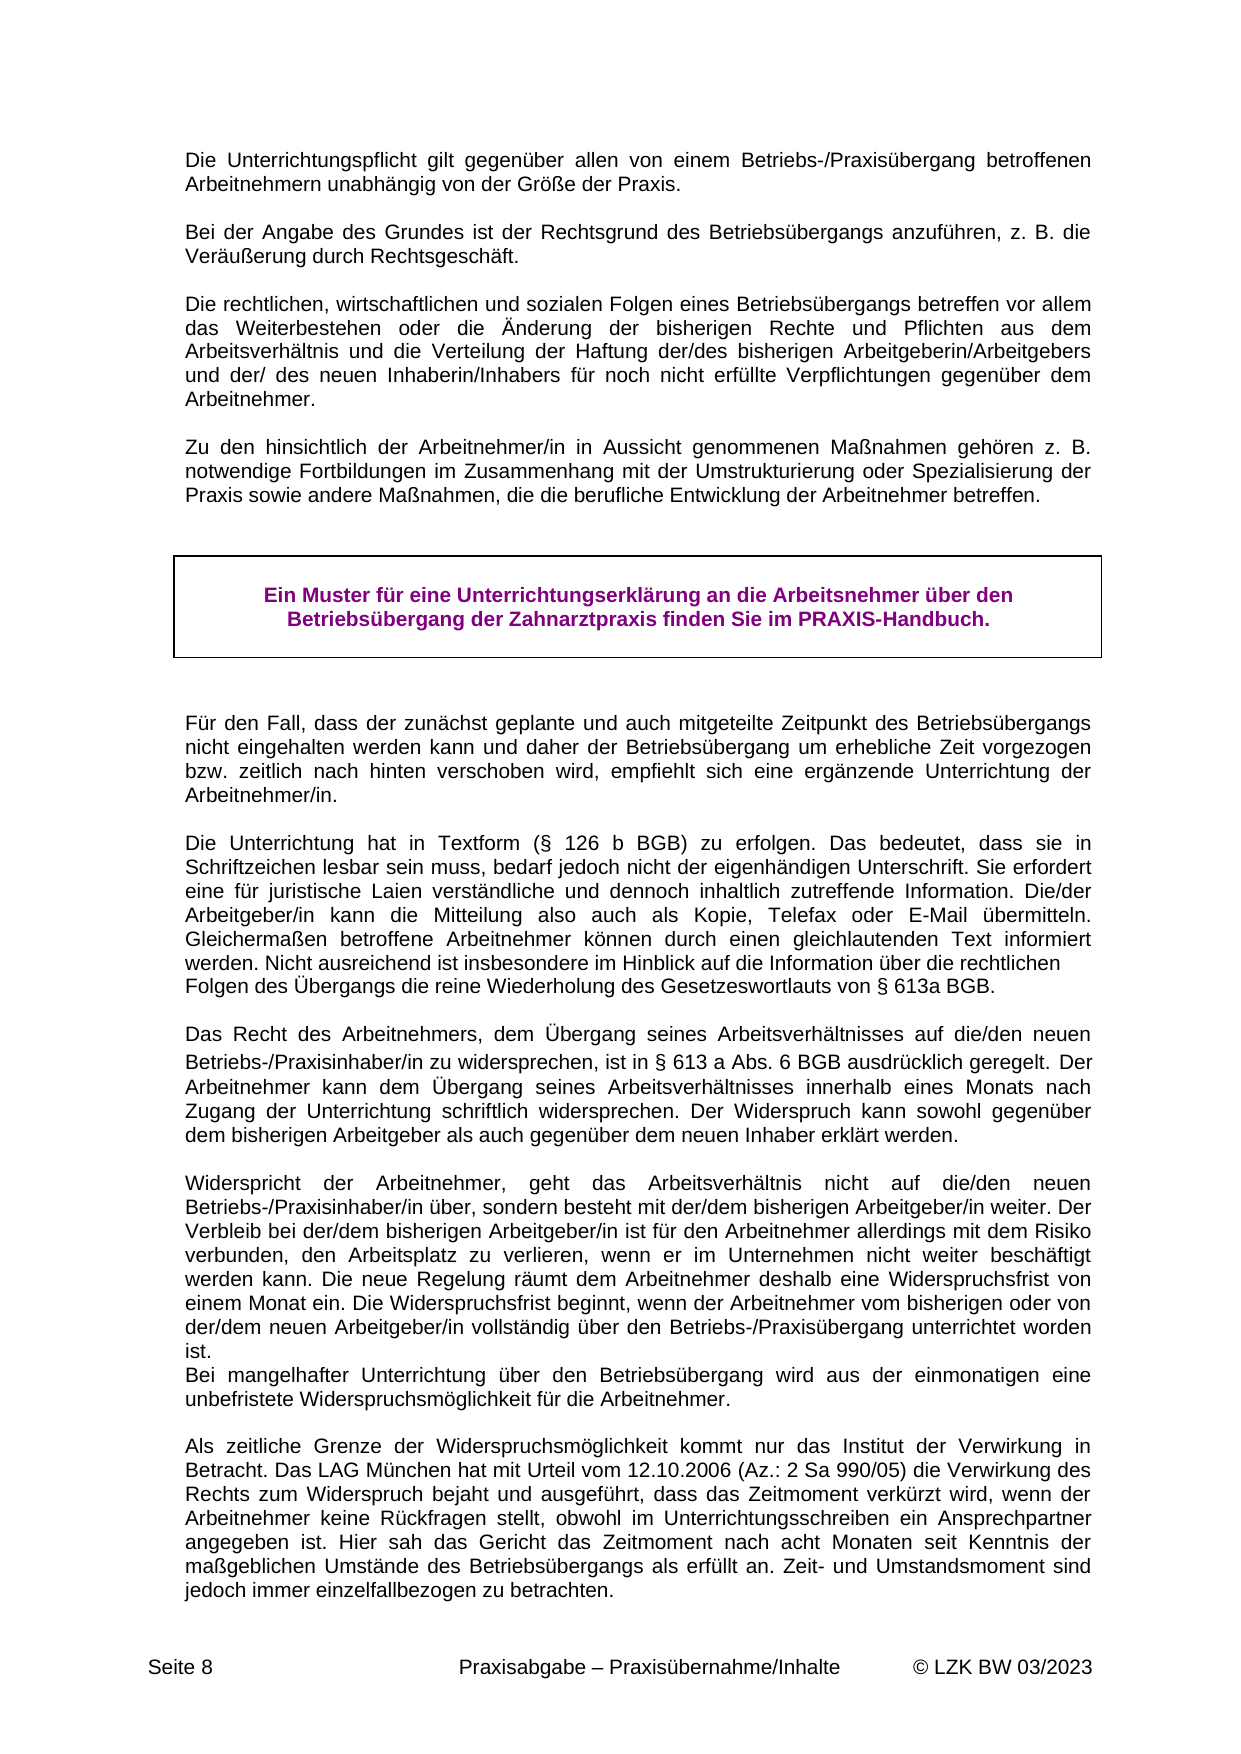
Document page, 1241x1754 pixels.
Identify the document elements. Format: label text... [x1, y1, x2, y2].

text Folgen des Übergangs die reine Wiederholung des Gesetzeswortlauts von § 613a BGB. [185, 974, 1092, 998]
text Das Recht des Arbeitnehmers, dem Übergang seines Arbeitsverhältnisses auf die/den neuen Betriebs-/Praxisinhaber/in zu widersprechen, ist in § 613 a Abs. 6 BGB ausdrücklich geregelt. Der Arbeitnehmer kann dem Übergang seines Arbeitsverhältnisses innerhalb eines Monats nach Zugang der Unterrichtung schriftlich widersprechen. Der Widerspruch kann sowohl gegenüber dem bisherigen Arbeitgeber als auch gegenüber dem neuen Inhaber erklärt werden. [185, 1022, 1092, 1147]
text Die Unterrichtungspflicht gilt gegenüber allen von einem Betriebs-/Praxisübergang betroffenen Arbeitnehmern unabhängig von der Größe der Praxis. [185, 148, 1092, 196]
text Widerspricht der Arbeitnehmer, geht das Arbeitsverhältnis nicht auf die/den neuen Betriebs-/Praxisinhaber/in über, sondern besteht mit der/dem bisherigen Arbeitgeber/in weiter. Der Verbleib bei der/dem bisherigen Arbeitgeber/in ist für den Arbeitnehmer allerdings mit dem Risiko verbunden, den Arbeitsplatz zu verlieren, wenn er im Unternehmen nicht weiter beschäftigt werden kann. Die neue Regelung räumt dem Arbeitnehmer deshalb eine Widerspruchsfrist von einem Monat ein. Die Widerspruchsfrist beginnt, wenn der Arbeitnehmer vom bisherigen oder von der/dem neuen Arbeitgeber/in vollständig über den Betriebs-/Praxisübergang unterrichtet worden ist. [185, 1171, 1092, 1362]
text Die rechtlichen, wirtschaftlichen und sozialen Folgen eines Betriebsübergangs betreffen vor allem das Weiterbestehen oder die Änderung der bisherigen Rechte und Pflichten aus dem Arbeitsverhältnis und die Verteilung der Haftung der/des bisherigen Arbeitgeberin/Arbeitgebers und der/ des neuen Inhaberin/Inhabers für noch nicht erfüllte Verpflichtungen gegenüber dem Arbeitnehmer. [185, 291, 1092, 411]
text Bei der Angabe des Grundes ist der Rechtsgrund des Betriebsübergangs anzuführen, z. B. die Veräußerung durch Rechtsgeschäft. [185, 219, 1092, 267]
text Die Unterrichtung hat in Textform (§ 126 b BGB) zu erfolgen. Das bedeutet, dass sie in Schriftzeichen lesbar sein muss, bedarf jedoch nicht der eigenhändigen Unterschrift. Sie erfordert eine für juristische Laien verständliche und dennoch inhaltlich zutreffende Information. Die/der Arbeitgeber/in kann die Mitteilung also auch als Kopie, Telefax oder E-Mail übermitteln. Gleichermaßen betroffene Arbeitnehmer können durch einen gleichlautenden Text informiert werden. Nicht ausreichend ist insbesondere im Hinblick auf die Information über die rechtlichen [185, 831, 1092, 974]
text Für den Fall, dass der zunächst geplante und auch mitgeteilte Zeitpunkt des Betriebsübergangs nicht eingehalten werden kann und daher der Betriebsübergang um erhebliche Zeit vorgezogen bzw. zeitlich nach hinten verschoben wird, empfiehlt sich eine ergänzende Unterrichtung der Arbeitnehmer/in. [185, 711, 1092, 807]
text Zu den hinsichtlich der Arbeitnehmer/in in Aussicht genommenen Maßnahmen gehören z. B. notwendige Fortbildungen im Zusammenhang mit der Umstrukturierung oder Spezialisierung der Praxis sowie andere Maßnahmen, die die berufliche Entwicklung der Arbeitnehmer betreffen. [185, 435, 1092, 507]
text Ein Muster für eine Unterrichtungserklärung an die Arbeitsnehmer über den Betriebsübergang der Zahnarztpraxis finden Sie im PRAXIS-Handbuch. [175, 579, 1101, 631]
text Als zeitliche Grenze der Widerspruchsmöglichkeit kommt nur das Institut der Verwirkung in Betracht. Das LAG München hat mit Urteil vom 12.10.2006 (Az.: 2 Sa 990/05) die Verwirkung des Rechts zum Widerspruch bejaht und ausgeführt, dass das Zeitmoment verkürzt wird, wenn der Arbeitnehmer keine Rückfragen stellt, obwohl im Unterrichtungsschreiben ein Ansprechpartner angegeben ist. Hier sah das Gericht das Zeitmoment nach acht Monaten seit Kenntnis der maßgeblichen Umstände des Betriebsübergangs als erfüllt an. Zeit- und Umstandsmoment sind jedoch immer einzelfallbezogen zu betrachten. [185, 1434, 1092, 1602]
text Bei mangelhafter Unterrichtung über den Betriebsübergang wird aus der einmonatigen eine unbefristete Widerspruchsmöglichkeit für die Arbeitnehmer. [185, 1362, 1092, 1410]
